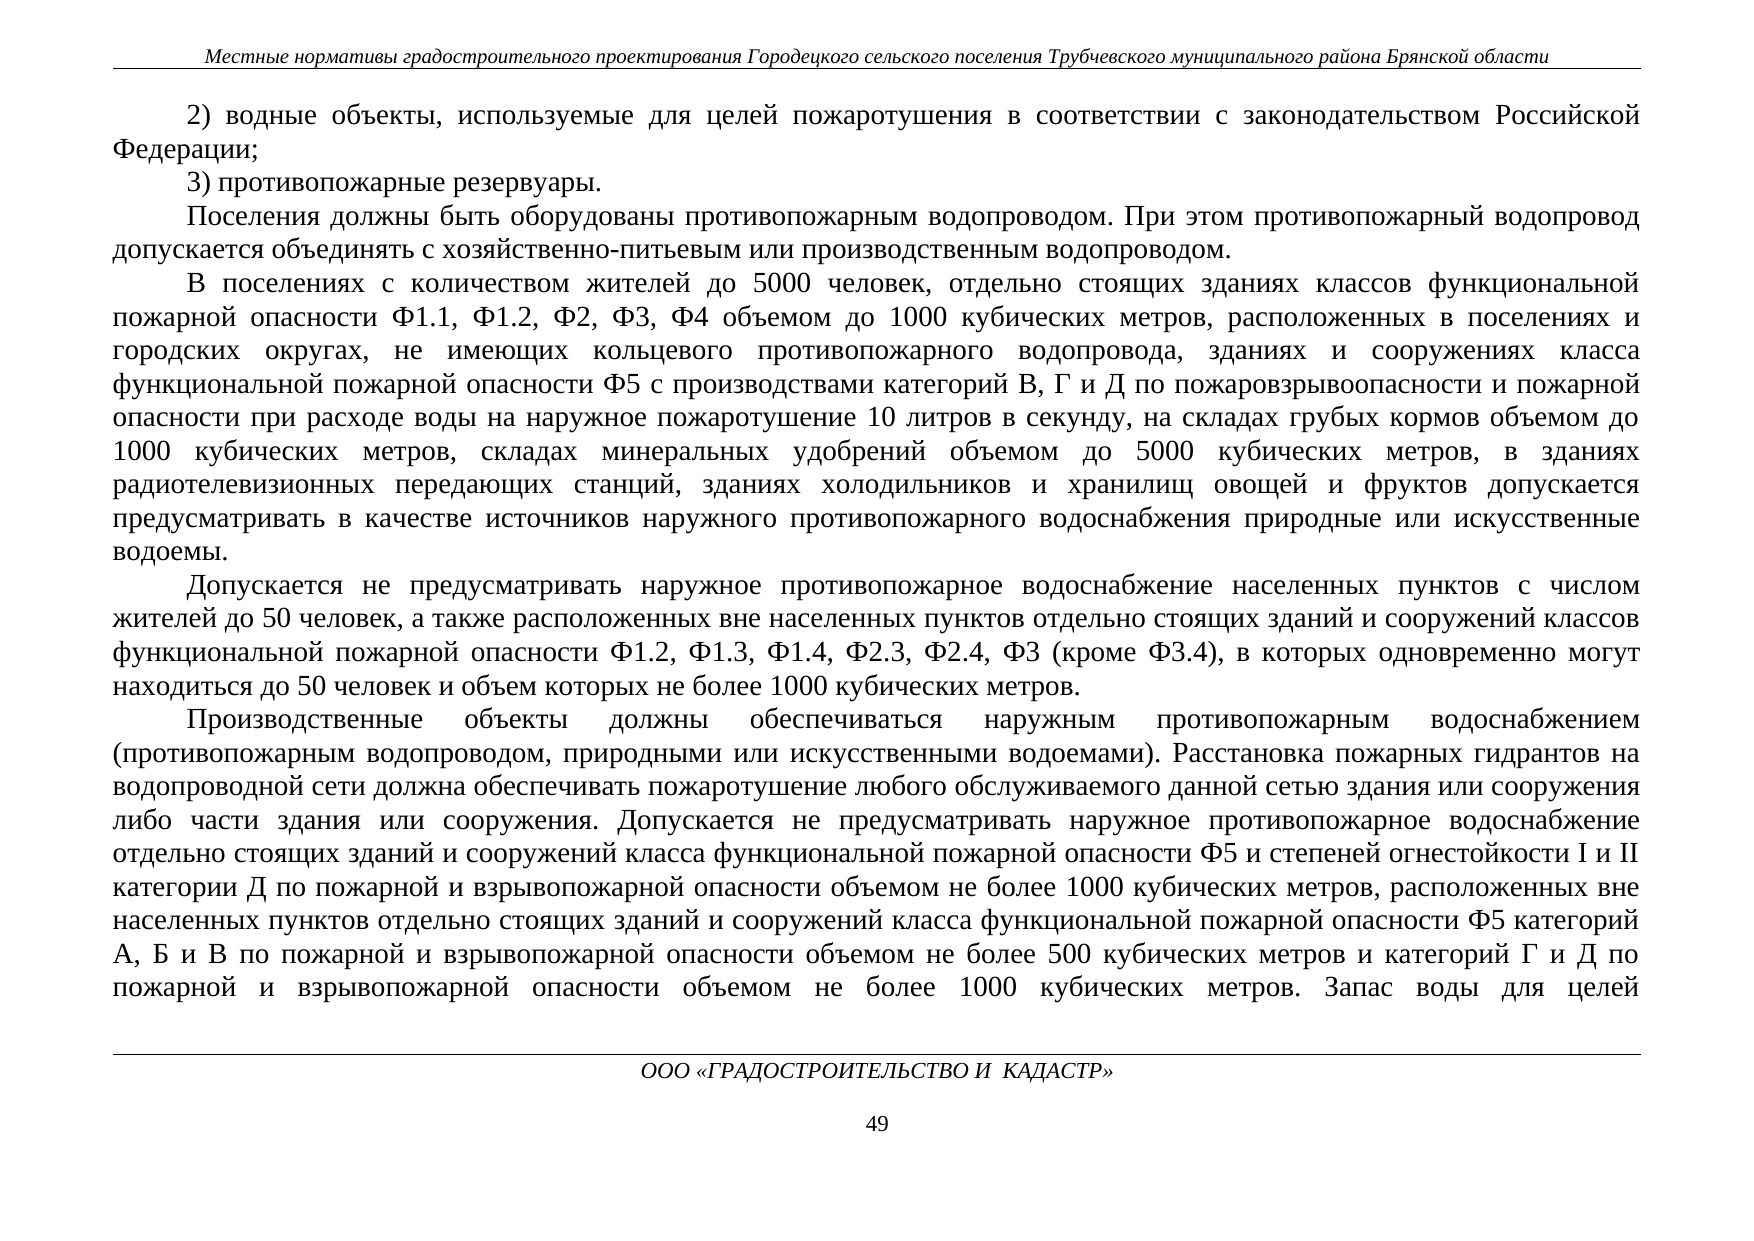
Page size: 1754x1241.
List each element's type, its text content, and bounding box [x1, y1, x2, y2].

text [112, 701, 1641, 1003]
text 3) противопожарные резервуары. [112, 164, 1641, 198]
text 2) водные объекты, используемые для целей пожаротушения в соответствии с законодательством Российской Федерации; [112, 97, 1641, 164]
text В поселениях с количеством жителей до 5000 человек, отдельно стоящих зданиях классов функциональной пожарной опасности Ф1.1, Ф1.2, Ф2, Ф3, Ф4 объемом до 1000 кубических метров, расположенных в поселениях и городских округах, не имеющих кольцевого противопожарного водопровода, зданиях и сооружениях класса функциональной пожарной опасности Ф5 с производствами категорий В, Г и Д по пожаровзрывоопасности и пожарной опасности при расходе воды на наружное пожаротушение 10 литров в секунду, на складах грубых кормов объемом до 1000 кубических метров, складах минеральных удобрений объемом до 5000 кубических метров, в зданиях радиотелевизионных передающих станций, зданиях холодильников и хранилищ овощей и фруктов допускается предусматривать в качестве источников наружного противопожарного водоснабжения природные или искусственные водоемы. [112, 265, 1641, 567]
text Допускается не предусматривать наружное противопожарное водоснабжение населенных пунктов с числом жителей до 50 человек, а также расположенных вне населенных пунктов отдельно стоящих зданий и сооружений классов функциональной пожарной опасности Ф1.2, Ф1.3, Ф1.4, Ф2.3, Ф2.4, Ф3 (кроме Ф3.4), в которых одновременно могут находиться до 50 человек и объем которых не более 1000 кубических метров. [112, 567, 1641, 701]
text Поселения должны быть оборудованы противопожарным водопроводом. При этом противопожарный водопровод допускается объединять с хозяйственно-питьевым или производственным водопроводом. [112, 198, 1641, 265]
